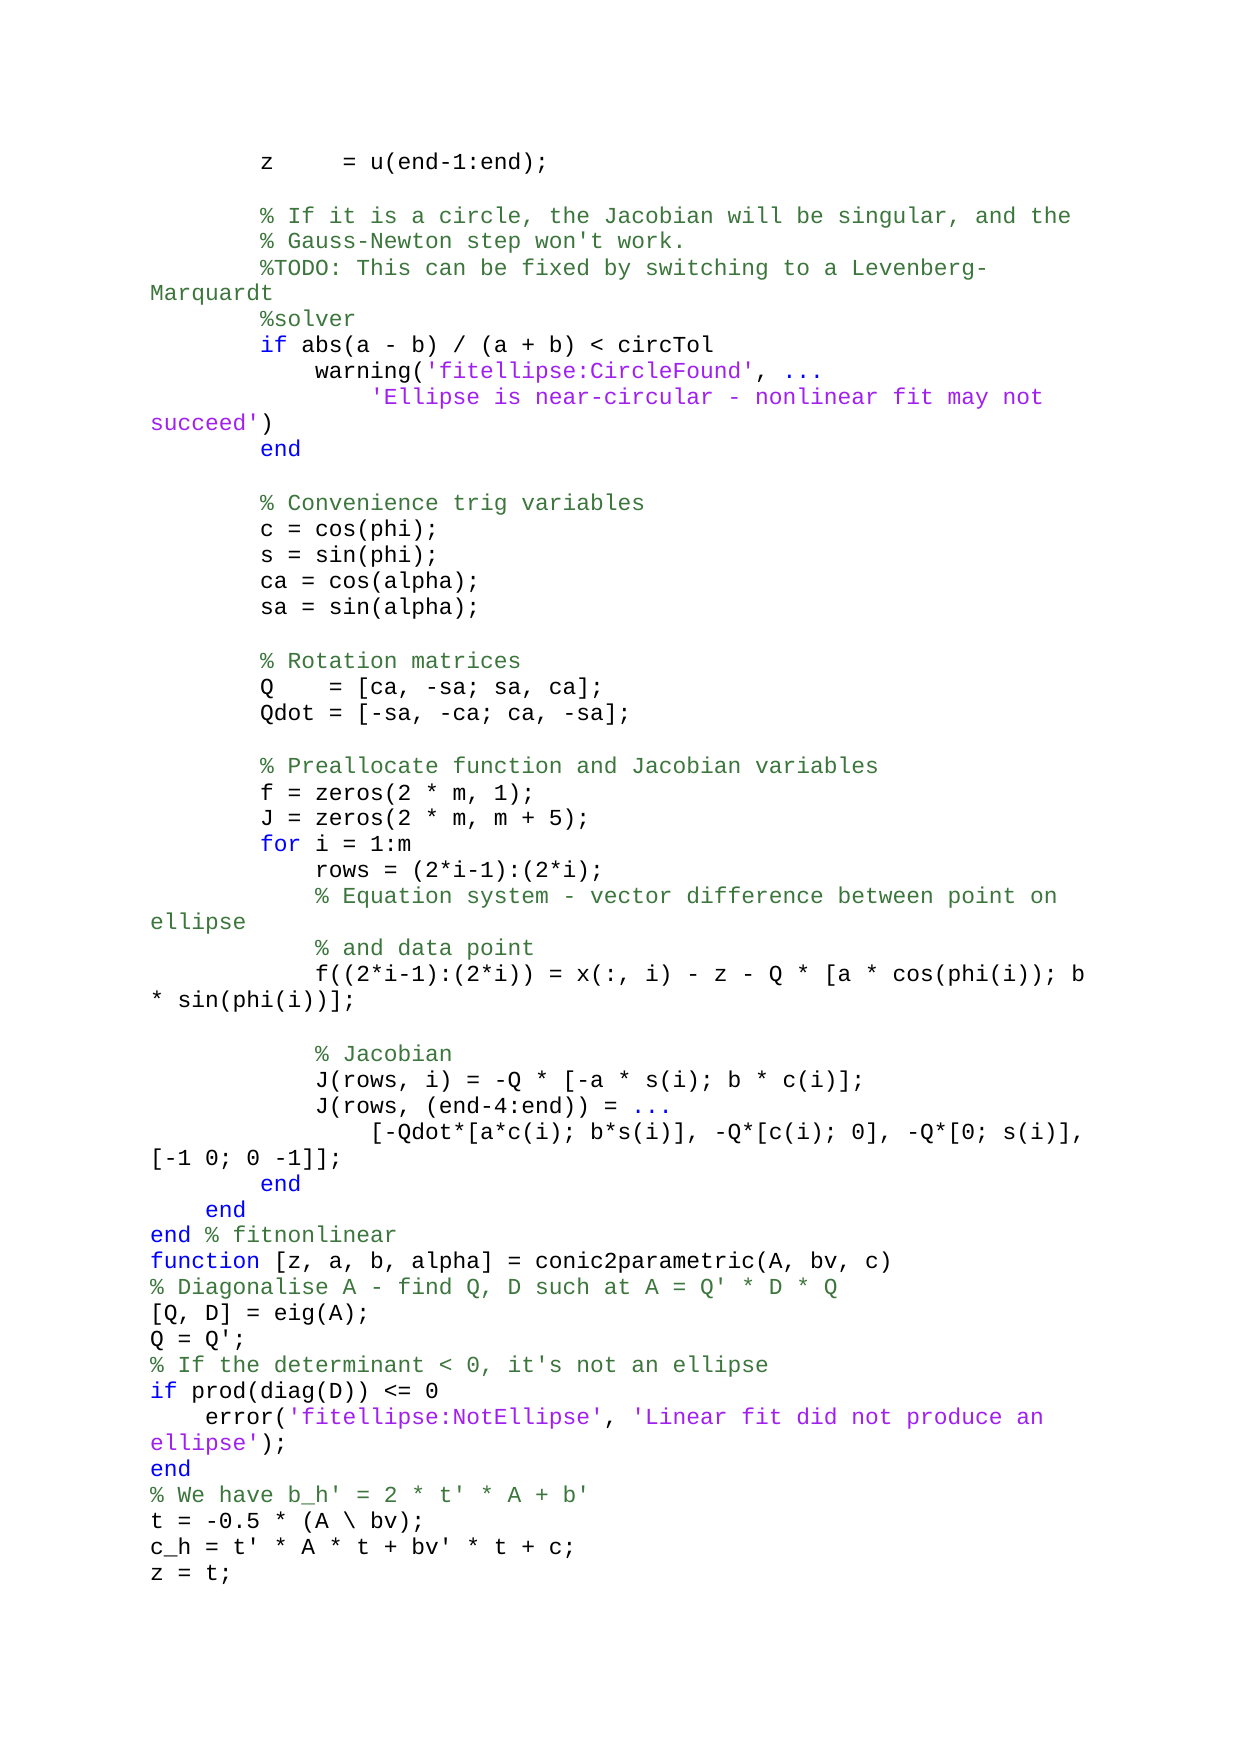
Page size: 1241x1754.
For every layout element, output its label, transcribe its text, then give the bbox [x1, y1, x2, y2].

text Q = Q'; [150, 1328, 1090, 1353]
text % Preallocate function and Jacobian variables [150, 755, 1090, 781]
text Q = [ca, -sa; sa, ca]; [150, 675, 1090, 701]
text s = sin(phi); [150, 543, 1090, 569]
text J(rows, i) = -Q * [-a * s(i); b * c(i)]; [150, 1068, 1090, 1094]
text % and data point [150, 936, 1090, 962]
text end [150, 437, 1090, 463]
text % Convenience trig variables [150, 491, 1090, 517]
text 'Ellipse is near-circular - nonlinear fit may not succeed') [150, 386, 1090, 437]
text ca = cos(alpha); [150, 569, 1090, 595]
text % Equation system - vector difference between point on ellipse [150, 884, 1090, 936]
text [-Qdot*[a*c(i); b*s(i)], -Q*[c(i); 0], -Q*[0; s(i)], [-1 0; 0 -1]]; [150, 1120, 1090, 1172]
text c = cos(phi); [150, 517, 1090, 543]
text rows = (2*i-1):(2*i); [150, 859, 1090, 884]
text J = zeros(2 * m, m + 5); [150, 807, 1090, 833]
text z = t; [150, 1561, 1090, 1587]
text if prod(diag(D)) <= 0 [150, 1379, 1090, 1405]
text % We have b_h' = 2 * t' * A + b' [150, 1483, 1090, 1509]
text f((2*i-1):(2*i)) = x(:, i) - z - Q * [a * cos(phi(i)); b * sin(phi(i))]; [150, 962, 1090, 1014]
text %TODO: This can be fixed by switching to a Levenberg-Marquardt [150, 256, 1090, 308]
text J(rows, (end-4:end)) = ... [150, 1094, 1090, 1120]
text % Rotation matrices [150, 649, 1090, 675]
text end [150, 1457, 1090, 1483]
text end [150, 1198, 1090, 1224]
text % Jacobian [150, 1042, 1090, 1068]
text sa = sin(alpha); [150, 595, 1090, 621]
text % If the determinant < 0, it's not an ellipse [150, 1353, 1090, 1379]
text % Diagonalise A - find Q, D such at A = Q' * D * Q [150, 1276, 1090, 1302]
text %solver [150, 308, 1090, 334]
text % Gauss-Newton step won't work. [150, 230, 1090, 256]
text Qdot = [-sa, -ca; ca, -sa]; [150, 701, 1090, 727]
text end [150, 1172, 1090, 1198]
text for i = 1:m [150, 833, 1090, 859]
text [Q, D] = eig(A); [150, 1302, 1090, 1328]
text function [z, a, b, alpha] = conic2parametric(A, bv, c) [150, 1250, 1090, 1276]
text % If it is a circle, the Jacobian will be singular, and the [150, 204, 1090, 230]
text t = -0.5 * (A \ bv); [150, 1509, 1090, 1535]
text error('fitellipse:NotEllipse', 'Linear fit did not produce an ellipse'); [150, 1405, 1090, 1457]
text c_h = t' * A * t + bv' * t + c; [150, 1535, 1090, 1561]
text if abs(a - b) / (a + b) < circTol [150, 334, 1090, 359]
text f = zeros(2 * m, 1); [150, 781, 1090, 807]
text warning('fitellipse:CircleFound', ... [150, 359, 1090, 386]
text end % fitnonlinear [150, 1224, 1090, 1250]
text z = u(end-1:end); [150, 150, 1090, 176]
